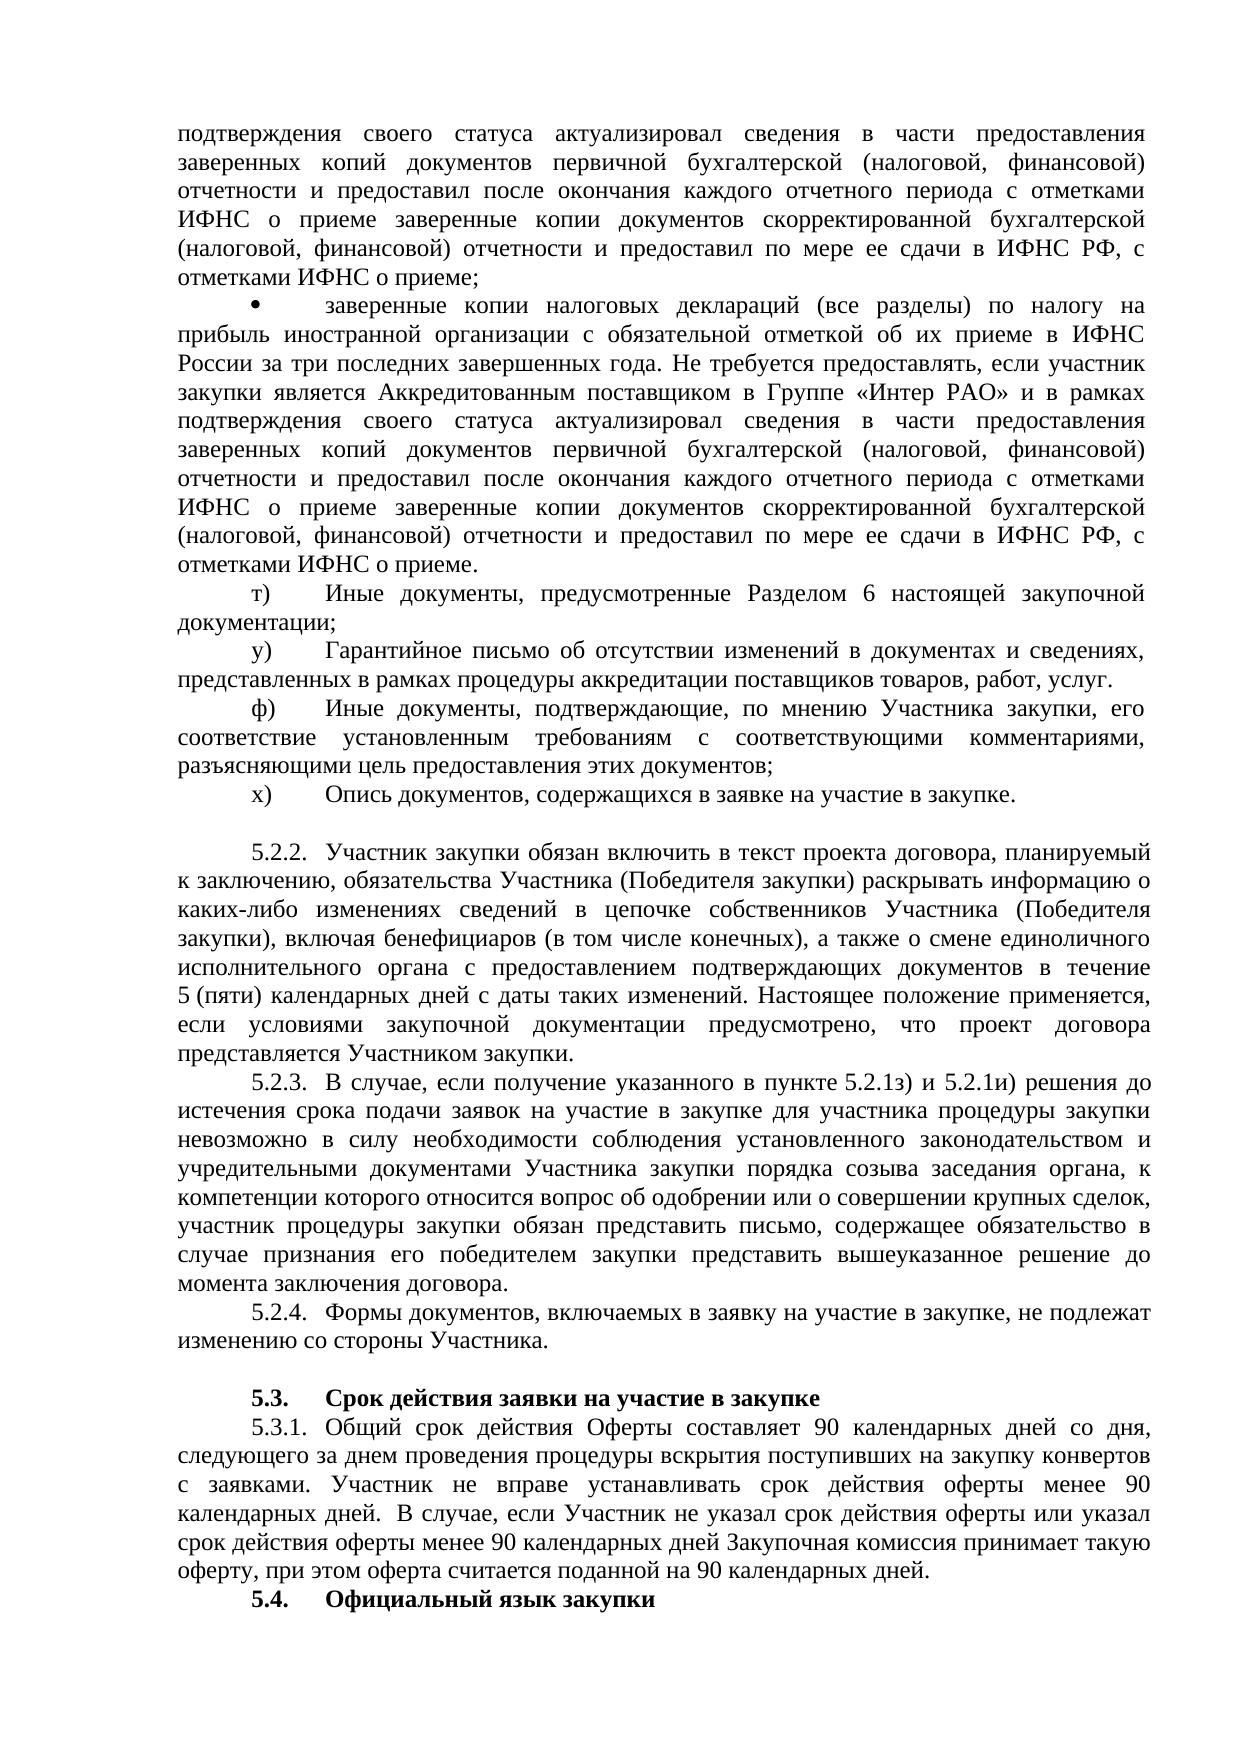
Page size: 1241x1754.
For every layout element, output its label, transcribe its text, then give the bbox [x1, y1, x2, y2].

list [177, 118, 1146, 291]
list Официальный язык закупки [177, 1584, 1152, 1613]
list Иные документы, подтверждающие, по мнению Участника закупки, его соответствие установленным требованиям с соответствующими комментариями, разъясняющими цель предоставления этих документов; [177, 693, 1146, 779]
list Срок действия заявки на участие в закупке [177, 1383, 1152, 1412]
list Гарантийное письмо об отсутствии изменений в документах и сведениях, представленных в рамках процедуры аккредитации поставщиков товаров, работ, услуг. [177, 636, 1146, 693]
list заверенные копии налоговых деклараций (все разделы) по налогу на прибыль иностранной организации с обязательной отметкой об их приеме в ИФНС России за три последних завершенных года. Не требуется предоставлять, если участник закупки является Аккредитованным поставщиком в Группе «Интер РАО» и в рамках подтверждения своего статуса актуализировал сведения в части предоставления заверенных копий документов первичной бухгалтерской (налоговой, финансовой) отчетности и предоставил после окончания каждого отчетного периода с отметками ИФНС о приеме заверенные копии документов скорректированной бухгалтерской (налоговой, финансовой) отчетности и предоставил по мере ее сдачи в ИФНС РФ, с отметками ИФНС о приеме. [177, 291, 1146, 578]
list Опись документов, содержащихся в заявке на участие в закупке. [177, 779, 1146, 808]
list Участник закупки обязан включить в текст проекта договора, планируемый к заключению, обязательства Участника (Победителя закупки) раскрывать информацию о каких-либо изменениях сведений в цепочке собственников Участника (Победителя закупки), включая бенефициаров (в том числе конечных), а также о смене единоличного исполнительного органа с предоставлением подтверждающих документов в течение 5 (пяти) календарных дней с даты таких изменений. Настоящее положение применяется, если условиями закупочной документации предусмотрено, что проект договора представляется Участником закупки. [177, 837, 1152, 1067]
list Общий срок действия Оферты составляет 90 календарных дней со дня, следующего за днем проведения процедуры вскрытия поступивших на закупку конвертов с заявками. Участник не вправе устанавливать срок действия оферты менее 90 календарных дней. В случае, если Участник не указал срок действия оферты или указал срок действия оферты менее 90 календарных дней Закупочная комиссия принимает такую оферту, при этом оферта считается поданной на 90 календарных дней. [177, 1412, 1152, 1584]
list Формы документов, включаемых в заявку на участие в закупке, не подлежат изменению со стороны Участника. [177, 1297, 1152, 1354]
list В случае, если получение указанного в пункте 5.2.1з) и 5.2.1и) решения до истечения срока подачи заявок на участие в закупке для участника процедуры закупки невозможно в силу необходимости соблюдения установленного законодательством и учредительными документами Участника закупки порядка созыва заседания органа, к компетенции которого относится вопрос об одобрении или о совершении крупных сделок, участник процедуры закупки обязан представить письмо, содержащее обязательство в случае признания его победителем закупки представить вышеуказанное решение до момента заключения договора. [177, 1067, 1152, 1297]
list Иные документы, предусмотренные Разделом 6 настоящей закупочной документации; [177, 578, 1146, 636]
